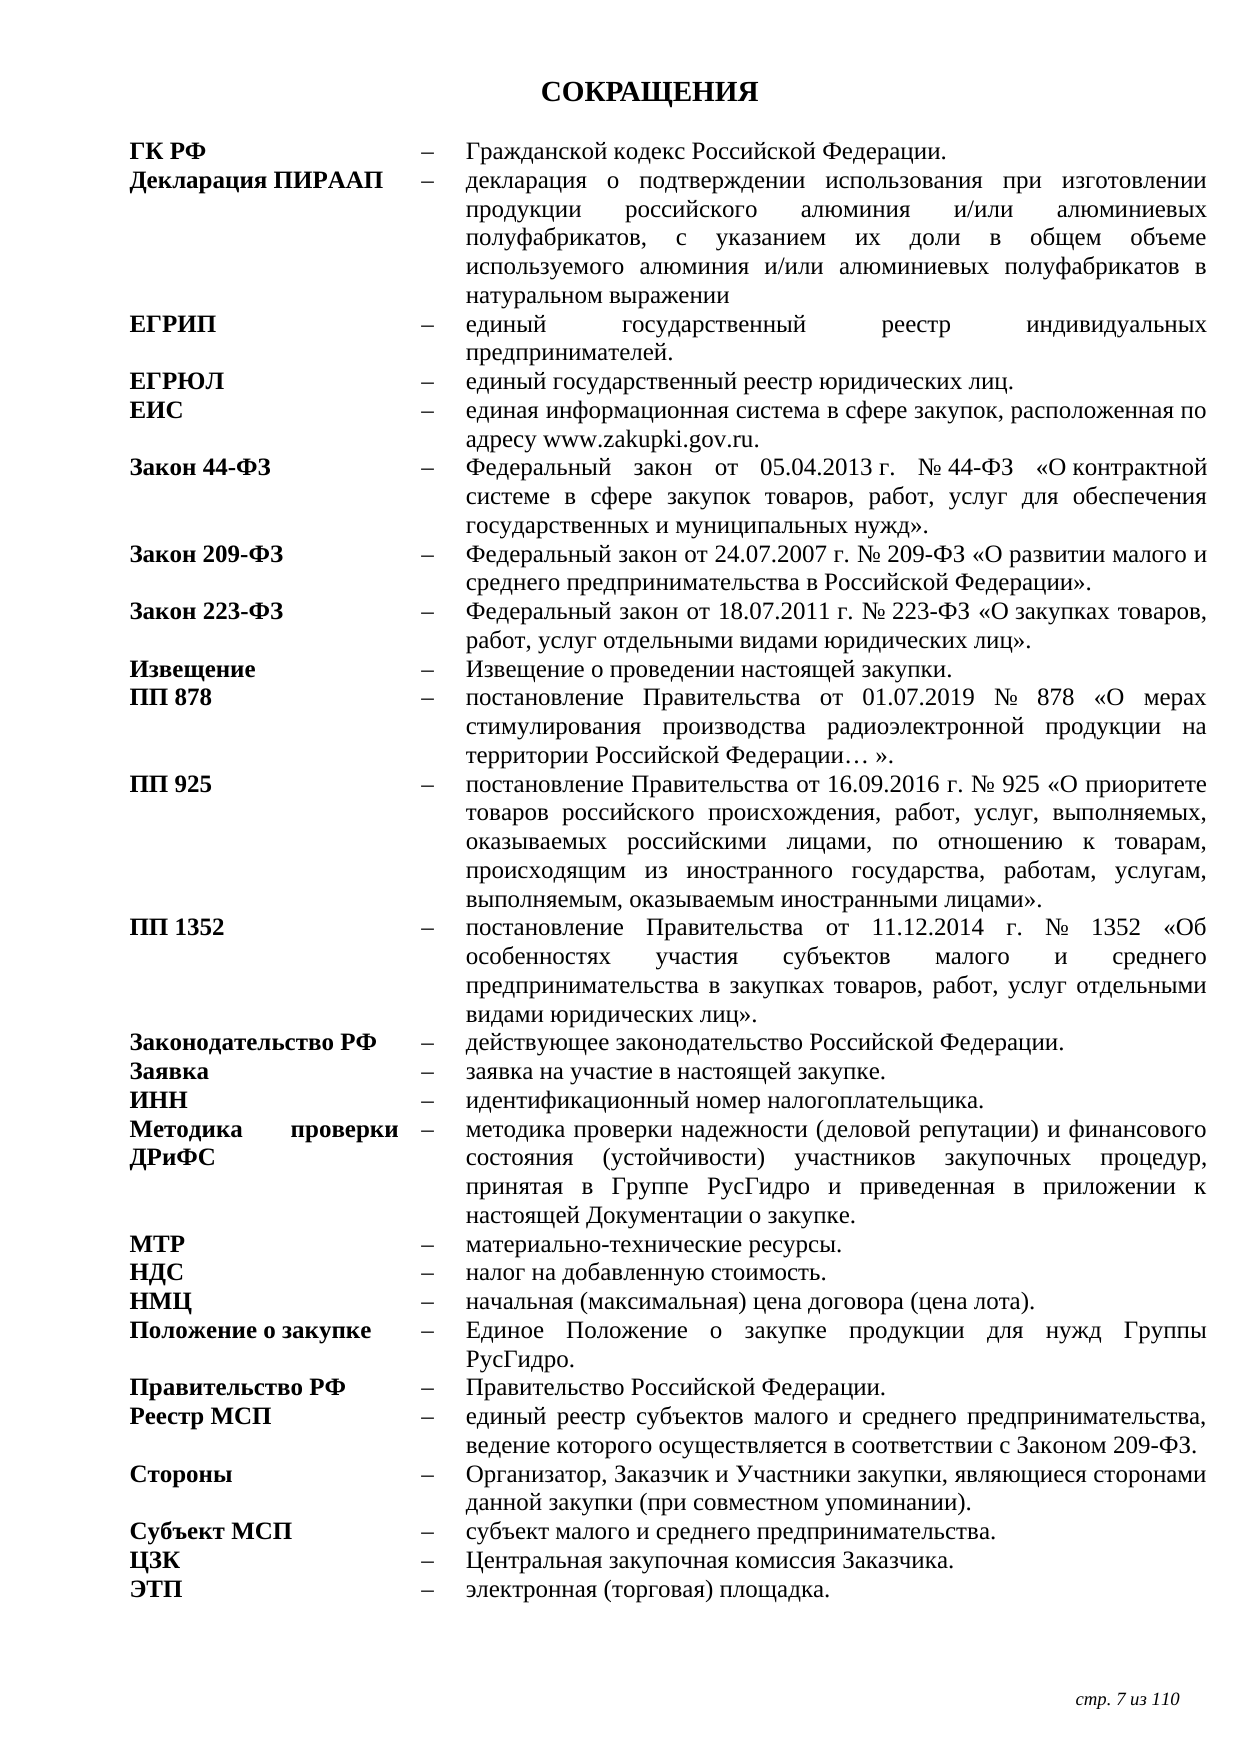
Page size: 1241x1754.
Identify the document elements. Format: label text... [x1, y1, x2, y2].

table_cell заявка на участие в настоящей закупке. [454, 1056, 1218, 1085]
table_cell Федеральный закон от 24.07.2007 г. № 209-ФЗ «О развитии малого и среднего предпринимательства в Российской Федерации». [454, 539, 1218, 596]
table_cell ПП 1352 [118, 913, 410, 1027]
table_cell материально-технические ресурсы. [454, 1229, 1218, 1257]
table_cell – [410, 1258, 454, 1286]
table_cell налог на добавленную стоимость. [454, 1258, 1218, 1286]
table_cell – [410, 596, 454, 654]
table_cell – [410, 1545, 454, 1574]
table_cell Извещение [118, 654, 410, 682]
table_cell Извещение о проведении настоящей закупки. [454, 654, 1218, 682]
table_cell – [410, 1028, 454, 1056]
subtitle СОКРАЩЕНИЯ [118, 74, 1181, 107]
table_cell единая информационная система в сфере закупок, расположенная по адресу www.zakupki.gov.ru. [454, 395, 1218, 452]
table_cell идентификационный номер налогоплательщика. [454, 1085, 1218, 1114]
table_cell электронная (торговая) площадка. [454, 1574, 1218, 1602]
table_cell Правительство РФ [118, 1373, 410, 1401]
table_header – [410, 136, 454, 165]
table_cell – [410, 165, 454, 309]
table_cell ЕГРЮЛ [118, 366, 410, 395]
table_cell НДС [118, 1258, 410, 1286]
table_cell – [410, 769, 454, 912]
table_cell Закон 209-ФЗ [118, 539, 410, 596]
table_cell НМЦ [118, 1286, 410, 1315]
table_cell – [410, 913, 454, 1027]
table_cell Методика проверки ДРиФС [118, 1114, 410, 1229]
table_cell – [410, 1315, 454, 1372]
table_cell – [410, 1114, 454, 1229]
table_cell – [410, 1229, 454, 1257]
table_cell Единое Положение о закупке продукции для нужд Группы РусГидро. [454, 1315, 1218, 1372]
table_cell Федеральный закон от 18.07.2011 г. № 223-ФЗ «О закупках товаров, работ, услуг отдельными видами юридических лиц». [454, 596, 1218, 654]
table_cell Заявка [118, 1056, 410, 1085]
table_cell Закон 44-ФЗ [118, 453, 410, 539]
table_cell – [410, 366, 454, 395]
table_cell субъект малого и среднего предпринимательства. [454, 1516, 1218, 1545]
table_cell декларация о подтверждении использования при изготовлении продукции российского алюминия и/или алюминиевых полуфабрикатов, с указанием их доли в общем объеме используемого алюминия и/или алюминиевых полуфабрикатов в натуральном выражении [454, 165, 1218, 309]
table_cell Положение о закупке [118, 1315, 410, 1372]
table_cell ЭТП [118, 1574, 410, 1602]
table_cell постановление Правительства от 11.12.2014 г. № 1352 «Об особенностях участия субъектов малого и среднего предпринимательства в закупках товаров, работ, услуг отдельными видами юридических лиц». [454, 913, 1218, 1027]
table_cell – [410, 1085, 454, 1114]
table_cell Организатор, Заказчик и Участники закупки, являющиеся сторонами данной закупки (при совместном упоминании). [454, 1459, 1218, 1516]
table_cell – [410, 1459, 454, 1516]
table_cell – [410, 453, 454, 539]
table_cell Реестр МСП [118, 1401, 410, 1459]
table_cell Субъект МСП [118, 1516, 410, 1545]
table_cell – [410, 1373, 454, 1401]
table_cell Центральная закупочная комиссия Заказчика. [454, 1545, 1218, 1574]
table_cell постановление Правительства от 01.07.2019 № 878 «О мерах стимулирования производства радиоэлектронной продукции на территории Российской Федерации… ». [454, 683, 1218, 769]
table_cell единый государственный реестр юридических лиц. [454, 366, 1218, 395]
table_cell ИНН [118, 1085, 410, 1114]
table_cell начальная (максимальная) цена договора (цена лота). [454, 1286, 1218, 1315]
table_cell методика проверки надежности (деловой репутации) и финансового состояния (устойчивости) участников закупочных процедур, принятая в Группе РусГидро и приведенная в приложении к настоящей Документации о закупке. [454, 1114, 1218, 1229]
table_cell – [410, 1401, 454, 1459]
table_cell Федеральный закон от 05.04.2013 г. № 44-ФЗ «О контрактной системе в сфере закупок товаров, работ, услуг для обеспечения государственных и муниципальных нужд». [454, 453, 1218, 539]
table_header ГК РФ [118, 136, 410, 165]
table_cell – [410, 309, 454, 366]
table_cell – [410, 1056, 454, 1085]
table_cell Декларация ПИРААП [118, 165, 410, 309]
table_cell действующее законодательство Российской Федерации. [454, 1028, 1218, 1056]
table_cell постановление Правительства от 16.09.2016 г. № 925 «О приоритете товаров российского происхождения, работ, услуг, выполняемых, оказываемых российскими лицами, по отношению к товарам, происходящим из иностранного государства, работам, услугам, выполняемым, оказываемым иностранными лицами». [454, 769, 1218, 912]
table_cell единый государственный реестр индивидуальных предпринимателей. [454, 309, 1218, 366]
table_cell Законодательство РФ [118, 1028, 410, 1056]
table_cell Правительство Российской Федерации. [454, 1373, 1218, 1401]
table_cell – [410, 1574, 454, 1602]
table_cell – [410, 1286, 454, 1315]
table_cell МТР [118, 1229, 410, 1257]
table_cell – [410, 1516, 454, 1545]
table_cell ПП 925 [118, 769, 410, 912]
table_cell – [410, 683, 454, 769]
table_cell Стороны [118, 1459, 410, 1516]
table_cell ЕГРИП [118, 309, 410, 366]
table_header Гражданской кодекс Российской Федерации. [454, 136, 1218, 165]
table_cell единый реестр субъектов малого и среднего предпринимательства, ведение которого осуществляется в соответствии с Законом 209-ФЗ. [454, 1401, 1218, 1459]
table_cell ПП 878 [118, 683, 410, 769]
table_cell – [410, 539, 454, 596]
table_cell – [410, 395, 454, 452]
table_cell ЦЗК [118, 1545, 410, 1574]
table_cell Закон 223-ФЗ [118, 596, 410, 654]
table_cell ЕИС [118, 395, 410, 452]
table_cell – [410, 654, 454, 682]
